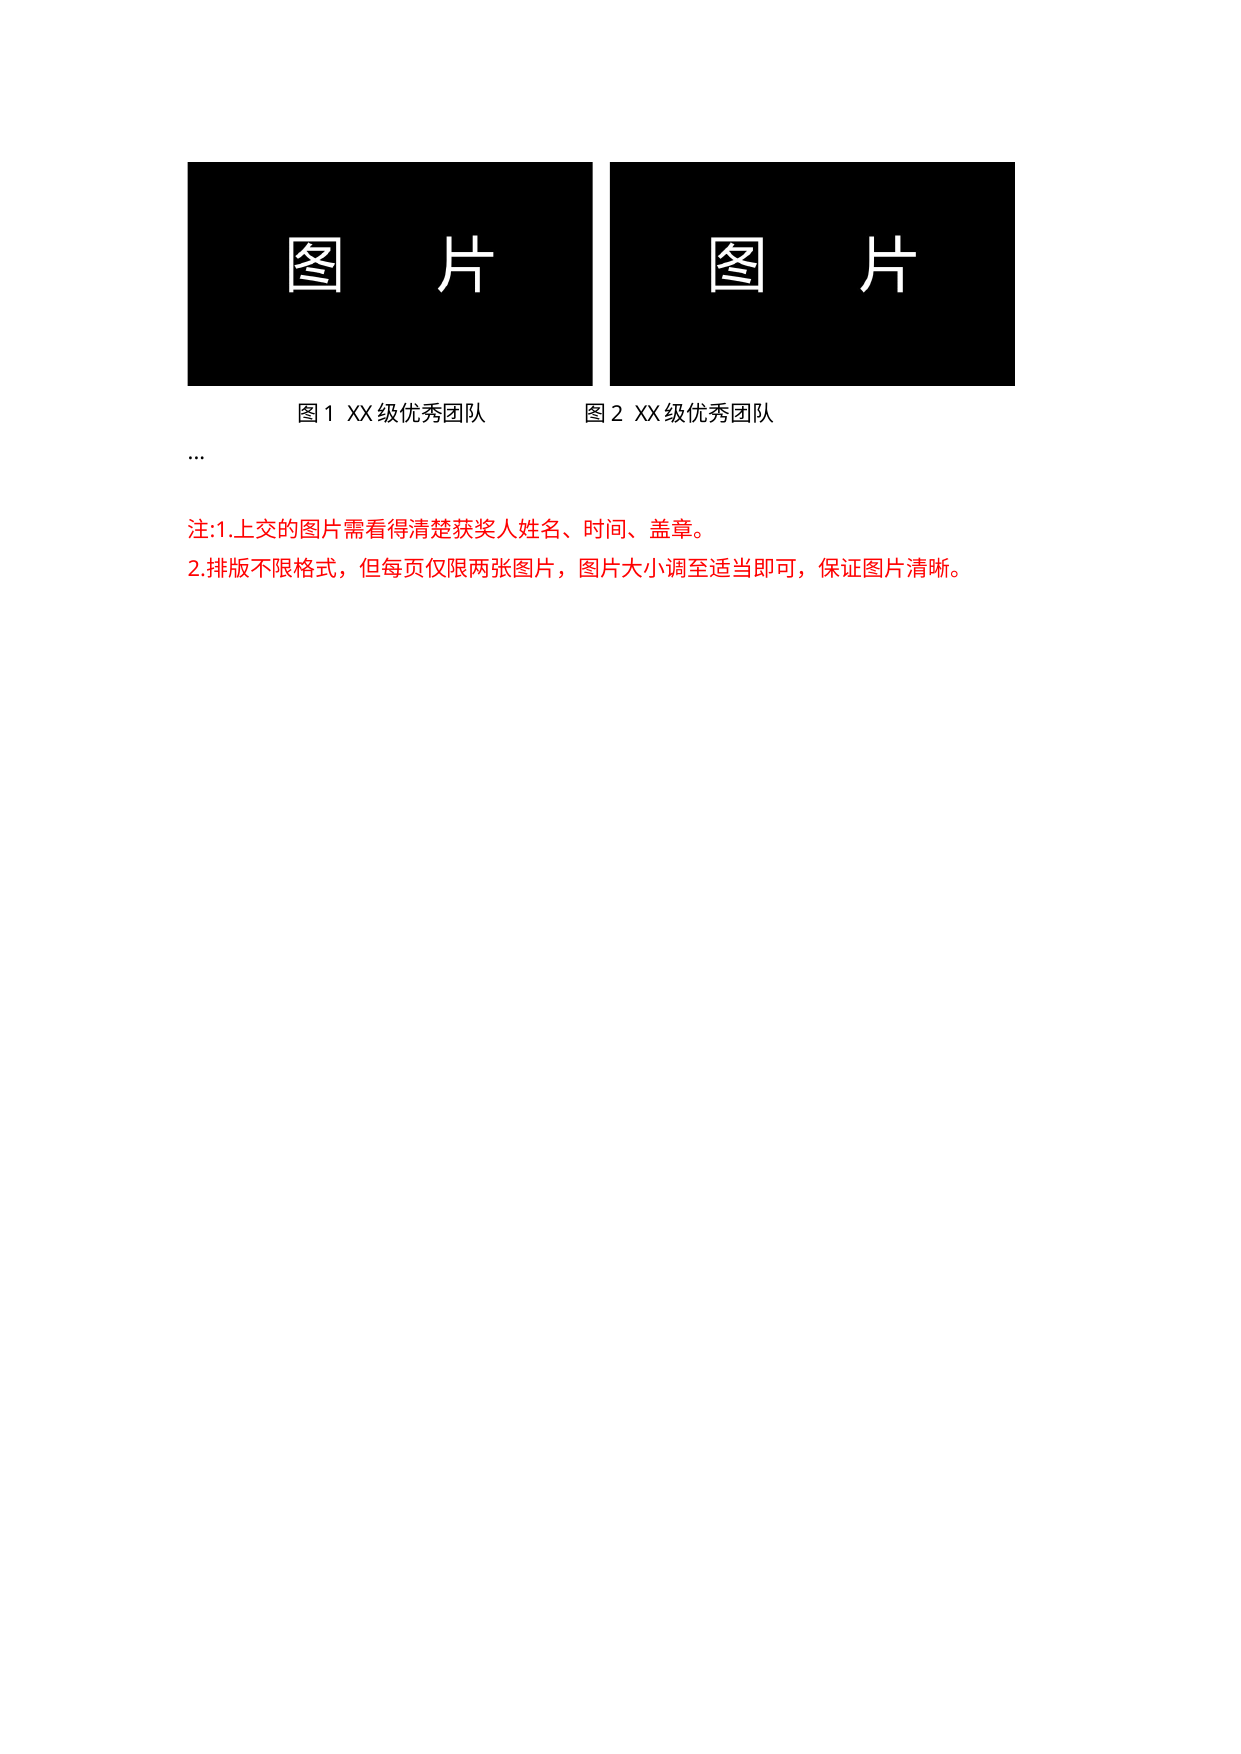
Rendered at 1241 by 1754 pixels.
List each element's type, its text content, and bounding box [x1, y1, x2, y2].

text ... [187, 434, 1053, 506]
picture [609, 162, 1015, 386]
text 2.排版不限格式，但每页仅限两张图片，图片大小调至适当即可，保证图片清晰。 [187, 551, 1053, 583]
text 注:1.上交的图片需看得清楚获奖人姓名、时间、盖章。 [187, 512, 1053, 545]
picture [187, 162, 593, 386]
text 图1 XX级优秀团队 图2 XX级优秀团队 [187, 395, 1053, 428]
